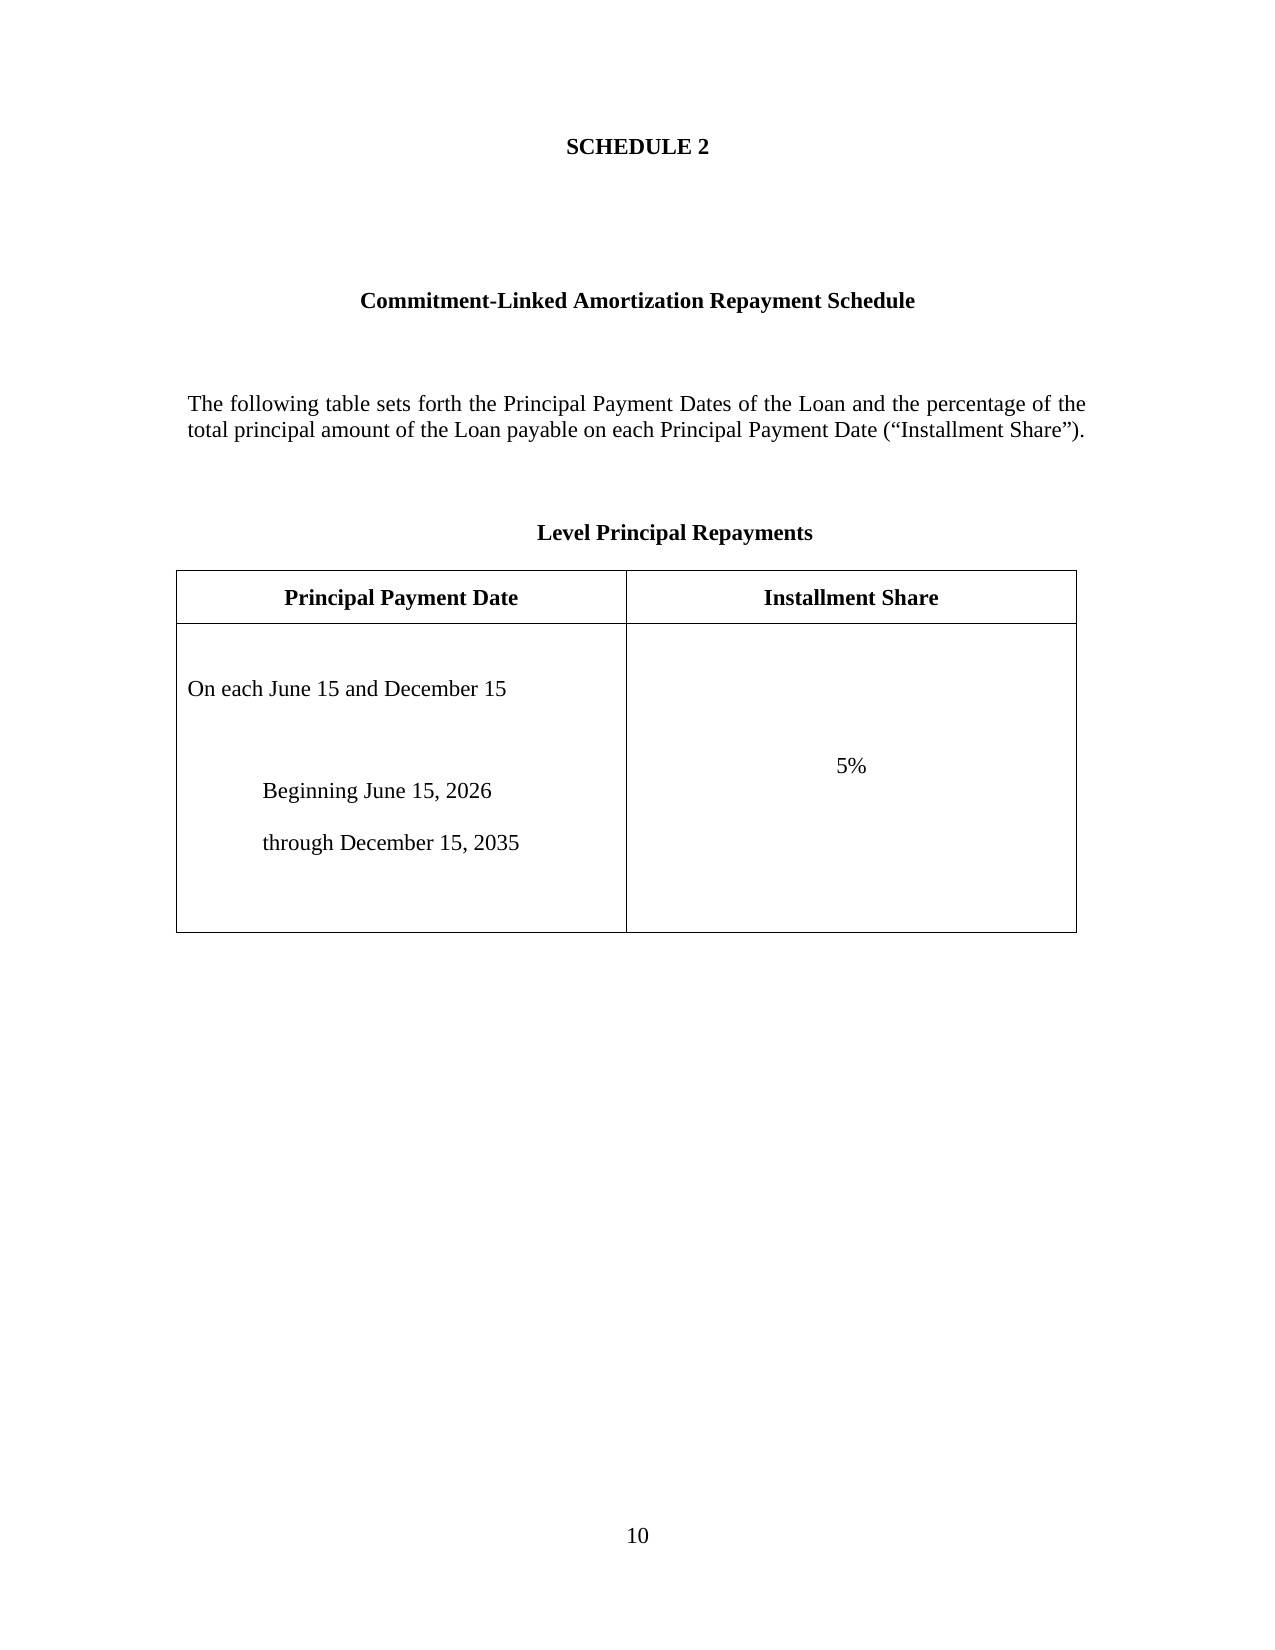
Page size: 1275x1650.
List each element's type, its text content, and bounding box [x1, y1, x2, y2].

text SCHEDULE 2 [187, 133, 1087, 159]
table_cell On each June 15 and December 15 Beginning June 15, 2026 through December 15, 2035 [177, 624, 626, 932]
text The following table sets forth the Principal Payment Dates of the Loan and the percentage of the total principal amount of the Loan payable on each Principal Payment Date (“Installment Share”). [187, 390, 1087, 442]
table_header Principal Payment Date [177, 571, 626, 622]
text Level Principal Repayments [262, 519, 1087, 545]
table_cell 5% [627, 624, 1076, 932]
text Commitment-Linked Amortization Repayment Schedule [187, 287, 1087, 313]
table_header Installment Share [627, 571, 1076, 622]
